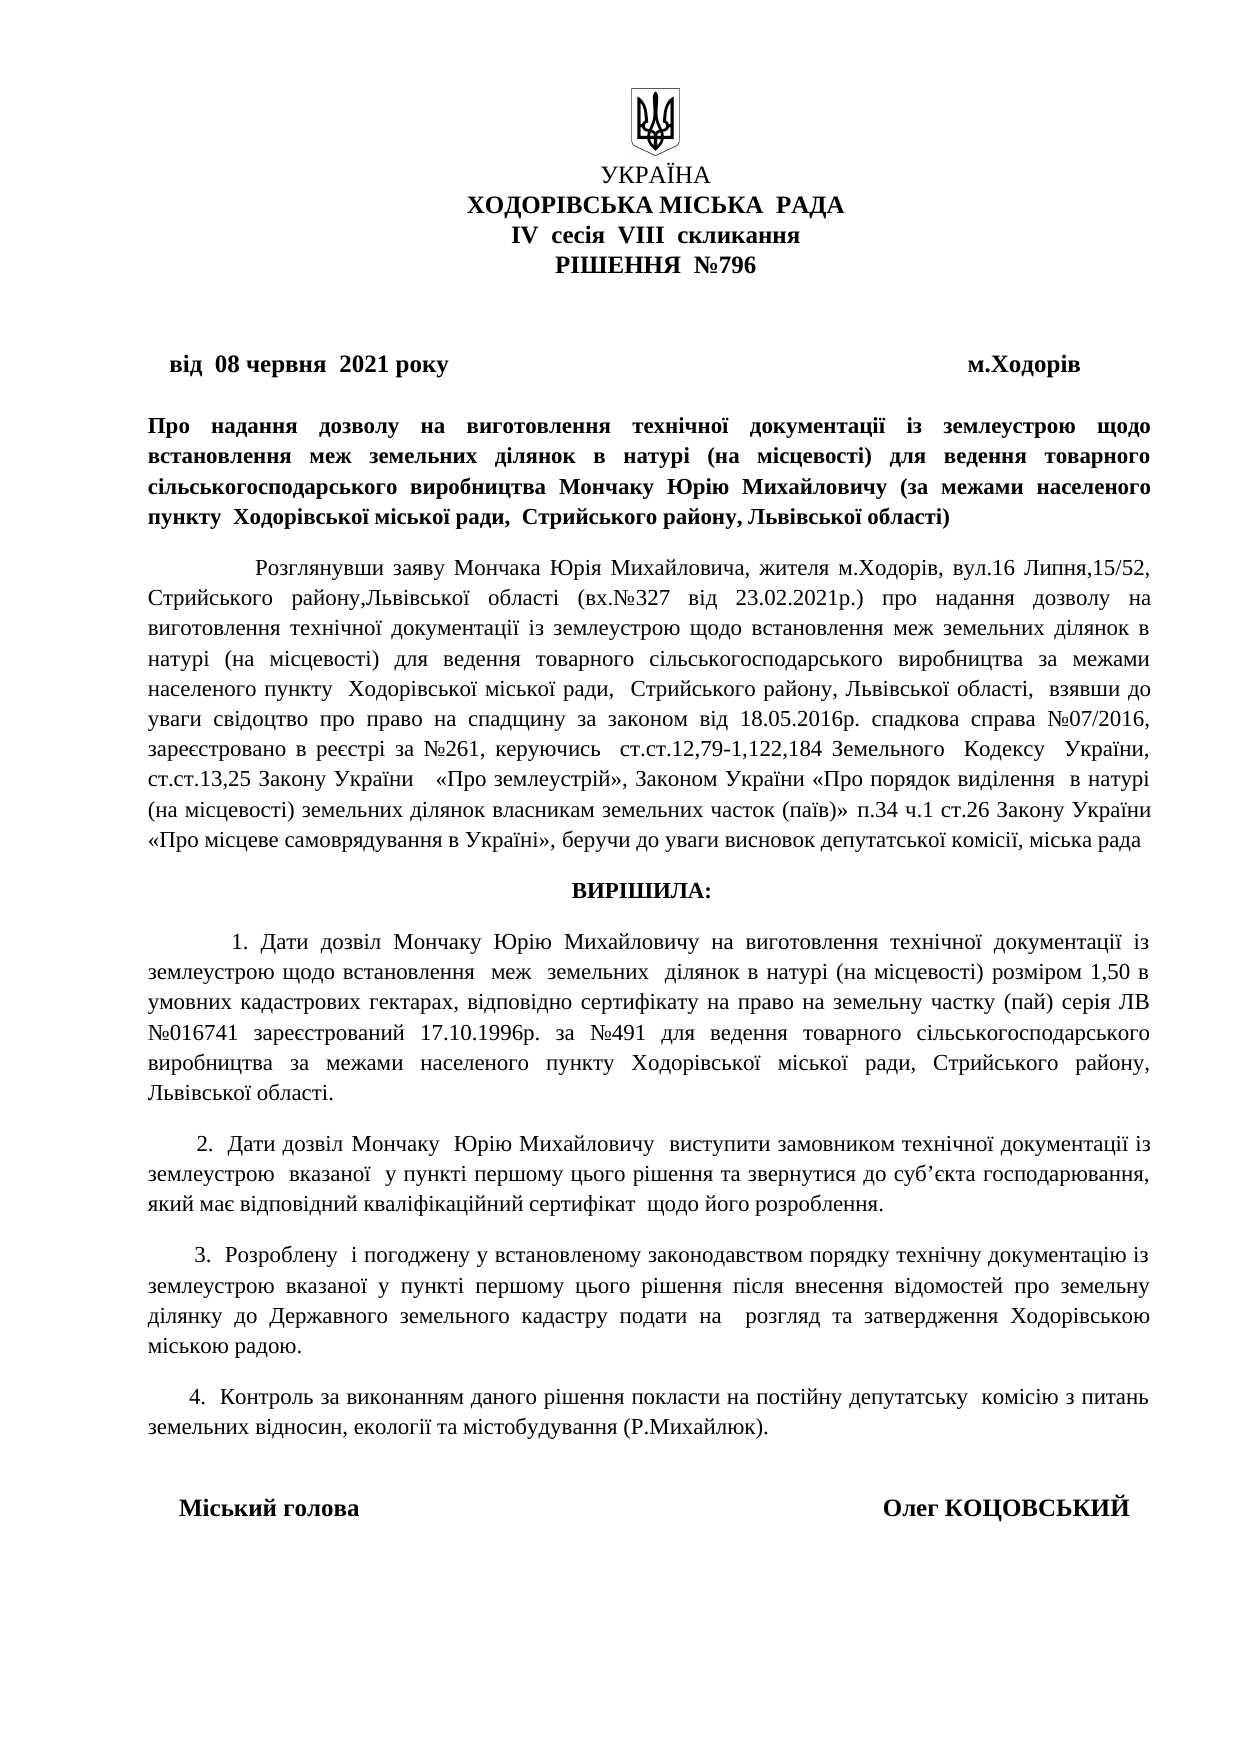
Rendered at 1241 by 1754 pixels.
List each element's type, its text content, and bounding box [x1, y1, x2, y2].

text 1. Дати дозвіл Мончаку Юрію Михайловичу на виготовлення технічної документації із землеустрою щодо встановлення меж земельних ділянок в натурі (на місцевості) розміром 1,50 в умовних кадастрових гектарах, відповідно сертифікату на право на земельну частку (пай) серія ЛВ №016741 зареєстрований 17.10.1996р. за №491 для ведення товарного сільськогосподарського виробництва за межами населеного пункту Ходорівської міської ради, Стрийського району, Львівської області. [148, 928, 1152, 1105]
text Розглянувши заяву Мончака Юрія Михайловича, жителя м.Ходорів, вул.16 Липня,15/52, Стрийського району,Львівської області (вх.№327 від 23.02.2021р.) про надання дозволу на виготовлення технічної документації із землеустрою щодо встановлення меж земельних ділянок в натурі (на місцевості) для ведення товарного сільськогосподарського виробництва за межами населеного пункту Ходорівської міської ради, Стрийського району, Львівської області, взявши до уваги свідоцтво про право на спадщину за законом від 18.05.2016р. спадкова справа №07/2016, зареєстровано в реєстрі за №261, керуючись ст.ст.12,79-1,122,184 Земельного Кодексу України, ст.ст.13,25 Закону України «Про землеустрій», Законом України «Про порядок виділення в натурі (на місцевості) земельних ділянок власникам земельних часток (паїв)» п.34 ч.1 ст.26 Закону України «Про місцеве самоврядування в Україні», беручи до уваги висновок депутатської комісії, міська рада [148, 554, 1152, 852]
picture [631, 88, 680, 156]
text ВИРІШИЛА: [148, 877, 1152, 903]
text Міський голова Олег КОЦОВСЬКИЙ [148, 1493, 1152, 1522]
table_header УКРАЇНА ХОДОРІВСЬКА МІСЬКА РАДА IV сесія VIII скликання РІШЕННЯ №796 [158, 89, 1153, 349]
table_cell від 08 червня 2021 року м.Ходорів [158, 350, 1153, 412]
text 3. Розроблену і погоджену у встановленому законодавством порядку технічну документацію із землеустрою вказаної у пункті першому цього рішення після внесення відомостей про земельну ділянку до Державного земельного кадастру подати на розгляд та затвердження Ходорівською міською радою. [148, 1241, 1152, 1358]
text 4. Контроль за виконанням даного рішення покласти на постійну депутатську комісію з питань земельних відносин, екології та містобудування (Р.Михайлюк). [148, 1383, 1152, 1440]
text Про надання дозволу на виготовлення технічної документації із землеустрою щодо встановлення меж земельних ділянок в натурі (на місцевості) для ведення товарного сільськогосподарського виробництва Мончаку Юрію Михайловичу (за межами населеного пункту Ходорівської міської ради, Стрийського району, Львівської області) [148, 412, 1152, 529]
text 2. Дати дозвіл Мончаку Юрію Михайловичу виступити замовником технічної документації із землеустрою вказаної у пункті першому цього рішення та звернутися до суб’єкта господарювання, який має відповідний кваліфікаційний сертифікат щодо його розроблення. [148, 1130, 1152, 1217]
